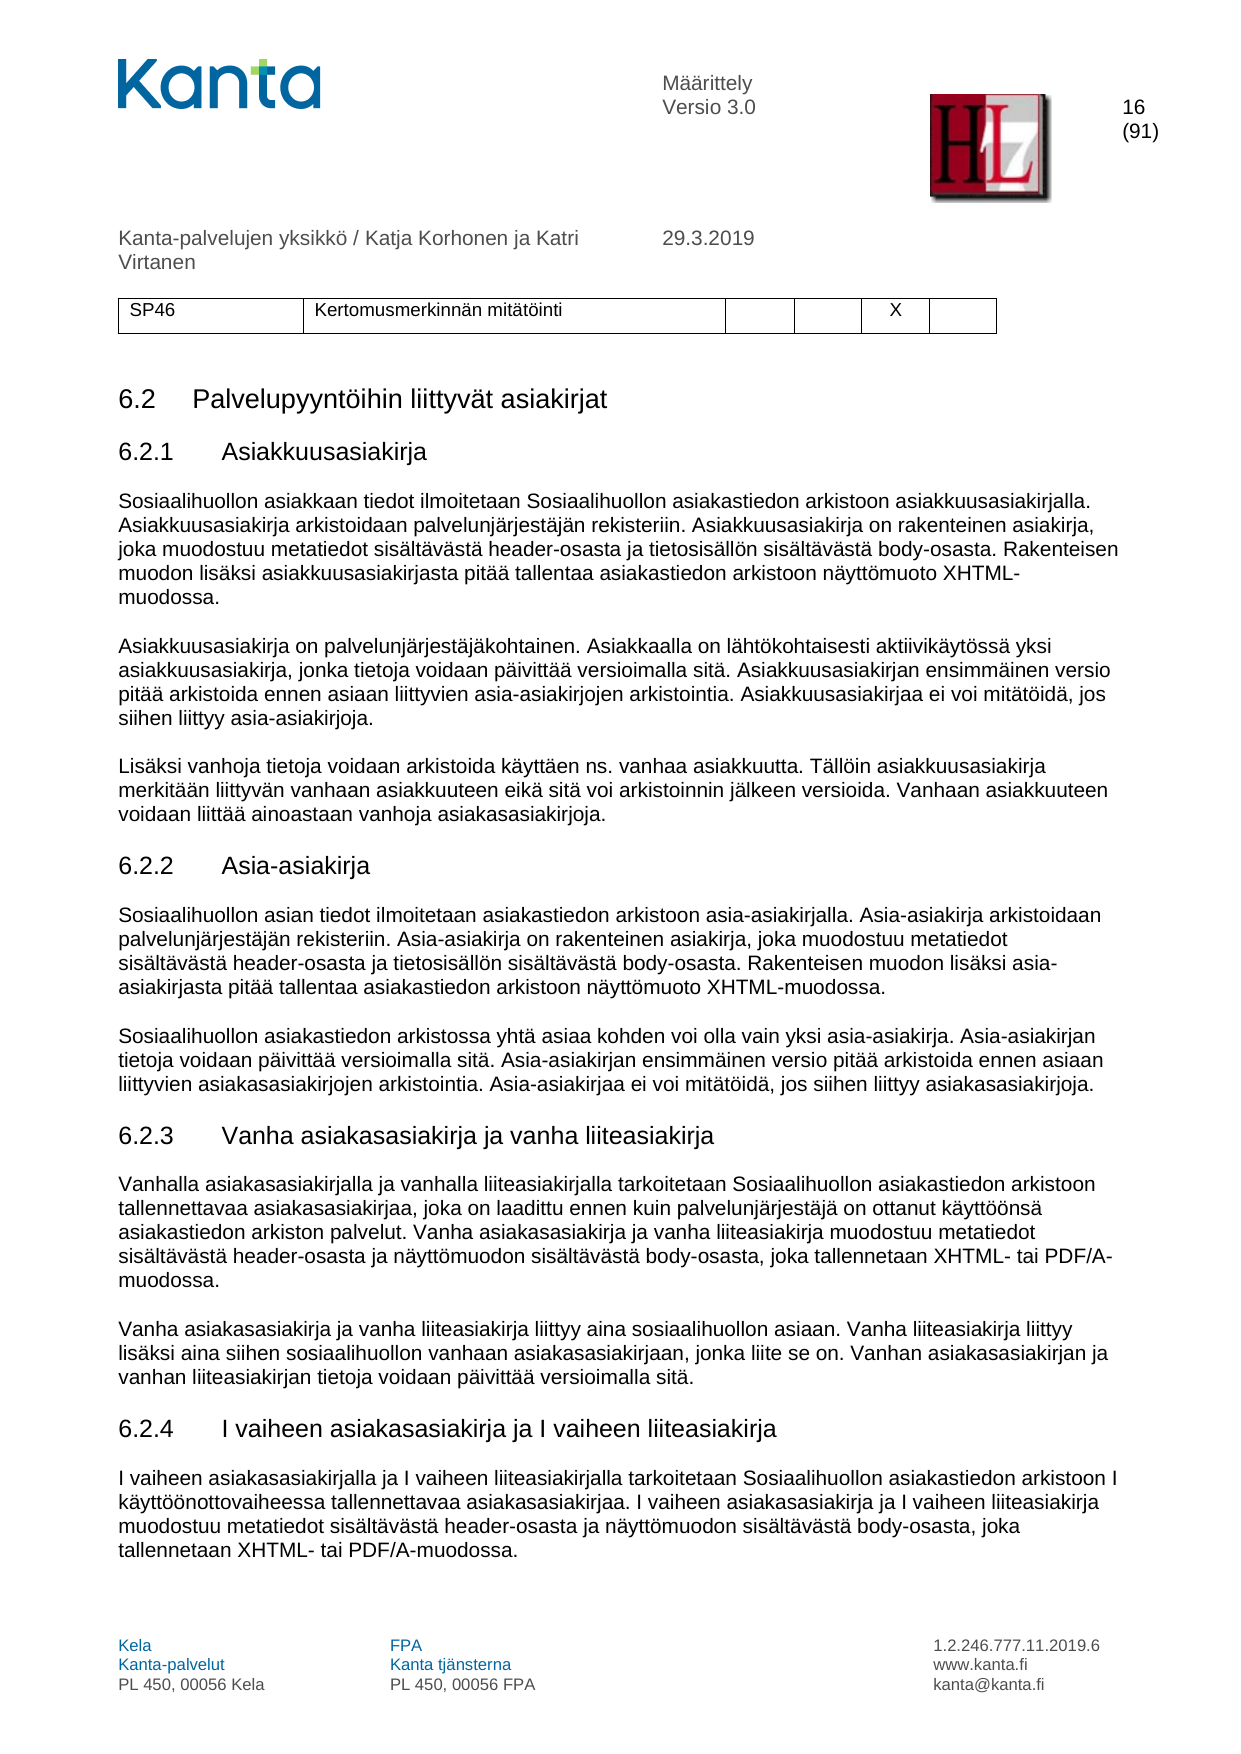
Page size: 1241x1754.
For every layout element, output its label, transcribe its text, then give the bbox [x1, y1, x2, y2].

picture [118, 59, 321, 109]
table_cell Kertomusmerkinnän mitätöinti [304, 299, 725, 333]
table_cell X [862, 299, 929, 333]
table_cell [726, 299, 794, 333]
text Asiakkuusasiakirja on palvelunjärjestäjäkohtainen. Asiakkaalla on lähtökohtaisesti aktiivikäytössä yksi asiakkuusasiakirja, jonka tietoja voidaan päivittää versioimalla sitä. Asiakkuusasiakirjan ensimmäinen versio pitää arkistoida ennen asiaan liittyvien asia-asiakirjojen arkistointia. Asiakkuusasiakirjaa ei voi mitätöidä, jos siihen liittyy asia-asiakirjoja. [118, 633, 1122, 729]
table_cell SP46 [119, 299, 303, 333]
text I vaiheen asiakasasiakirjalla ja I vaiheen liiteasiakirjalla tarkoitetaan Sosiaalihuollon asiakastiedon arkistoon I käyttöönottovaiheessa tallennettavaa asiakasasiakirjaa. I vaiheen asiakasasiakirja ja I vaiheen liiteasiakirja muodostuu metatiedot sisältävästä header-osasta ja näyttömuodon sisältävästä body-osasta, joka tallennetaan XHTML- tai PDF/A-muodossa. [118, 1466, 1122, 1561]
subtitle Asiakkuusasiakirja [118, 437, 1122, 466]
picture [930, 94, 1053, 203]
text Lisäksi vanhoja tietoja voidaan arkistoida käyttäen ns. vanhaa asiakkuutta. Tällöin asiakkuusasiakirja merkitään liittyvän vanhaan asiakkuuteen eikä sitä voi arkistoinnin jälkeen versioida. Vanhaan asiakkuuteen voidaan liittää ainoastaan vanhoja asiakasasiakirjoja. [118, 754, 1122, 826]
text Vanha asiakasasiakirja ja vanha liiteasiakirja liittyy aina sosiaalihuollon asiaan. Vanha liiteasiakirja liittyy lisäksi aina siihen sosiaalihuollon vanhaan asiakasasiakirjaan, jonka liite se on. Vanhan asiakasasiakirjan ja vanhan liiteasiakirjan tietoja voidaan päivittää versioimalla sitä. [118, 1317, 1122, 1389]
subtitle I vaiheen asiakasasiakirja ja I vaiheen liiteasiakirja [118, 1414, 1122, 1443]
table_cell [795, 299, 861, 333]
text Sosiaalihuollon asiakkaan tiedot ilmoitetaan Sosiaalihuollon asiakastiedon arkistoon asiakkuusasiakirjalla. Asiakkuusasiakirja arkistoidaan palvelunjärjestäjän rekisteriin. Asiakkuusasiakirja on rakenteinen asiakirja, joka muodostuu metatiedot sisältävästä header-osasta ja tietosisällön sisältävästä body-osasta. Rakenteisen muodon lisäksi asiakkuusasiakirjasta pitää tallentaa asiakastiedon arkistoon näyttömuoto XHTML-muodossa. [118, 489, 1122, 608]
text Sosiaalihuollon asiakastiedon arkistossa yhtä asiaa kohden voi olla vain yksi asia-asiakirja. Asia-asiakirjan tietoja voidaan päivittää versioimalla sitä. Asia-asiakirjan ensimmäinen versio pitää arkistoida ennen asiaan liittyvien asiakasasiakirjojen arkistointia. Asia-asiakirjaa ei voi mitätöidä, jos siihen liittyy asiakasasiakirjoja. [118, 1024, 1122, 1096]
subtitle Vanha asiakasasiakirja ja vanha liiteasiakirja [118, 1121, 1122, 1149]
table_cell [930, 299, 996, 333]
subtitle Palvelupyyntöihin liittyvät asiakirjat [118, 383, 1122, 414]
text Vanhalla asiakasasiakirjalla ja vanhalla liiteasiakirjalla tarkoitetaan Sosiaalihuollon asiakastiedon arkistoon tallennettavaa asiakasasiakirjaa, joka on laadittu ennen kuin palvelunjärjestäjä on ottanut käyttöönsä asiakastiedon arkiston palvelut. Vanha asiakasasiakirja ja vanha liiteasiakirja muodostuu metatiedot sisältävästä header-osasta ja näyttömuodon sisältävästä body-osasta, joka tallennetaan XHTML- tai PDF/A-muodossa. [118, 1172, 1122, 1292]
text Sosiaalihuollon asian tiedot ilmoitetaan asiakastiedon arkistoon asia-asiakirjalla. Asia-asiakirja arkistoidaan palvelunjärjestäjän rekisteriin. Asia-asiakirja on rakenteinen asiakirja, joka muodostuu metatiedot sisältävästä header-osasta ja tietosisällön sisältävästä body-osasta. Rakenteisen muodon lisäksi asia-asiakirjasta pitää tallentaa asiakastiedon arkistoon näyttömuoto XHTML-muodossa. [118, 903, 1122, 999]
subtitle Asia-asiakirja [118, 851, 1122, 880]
